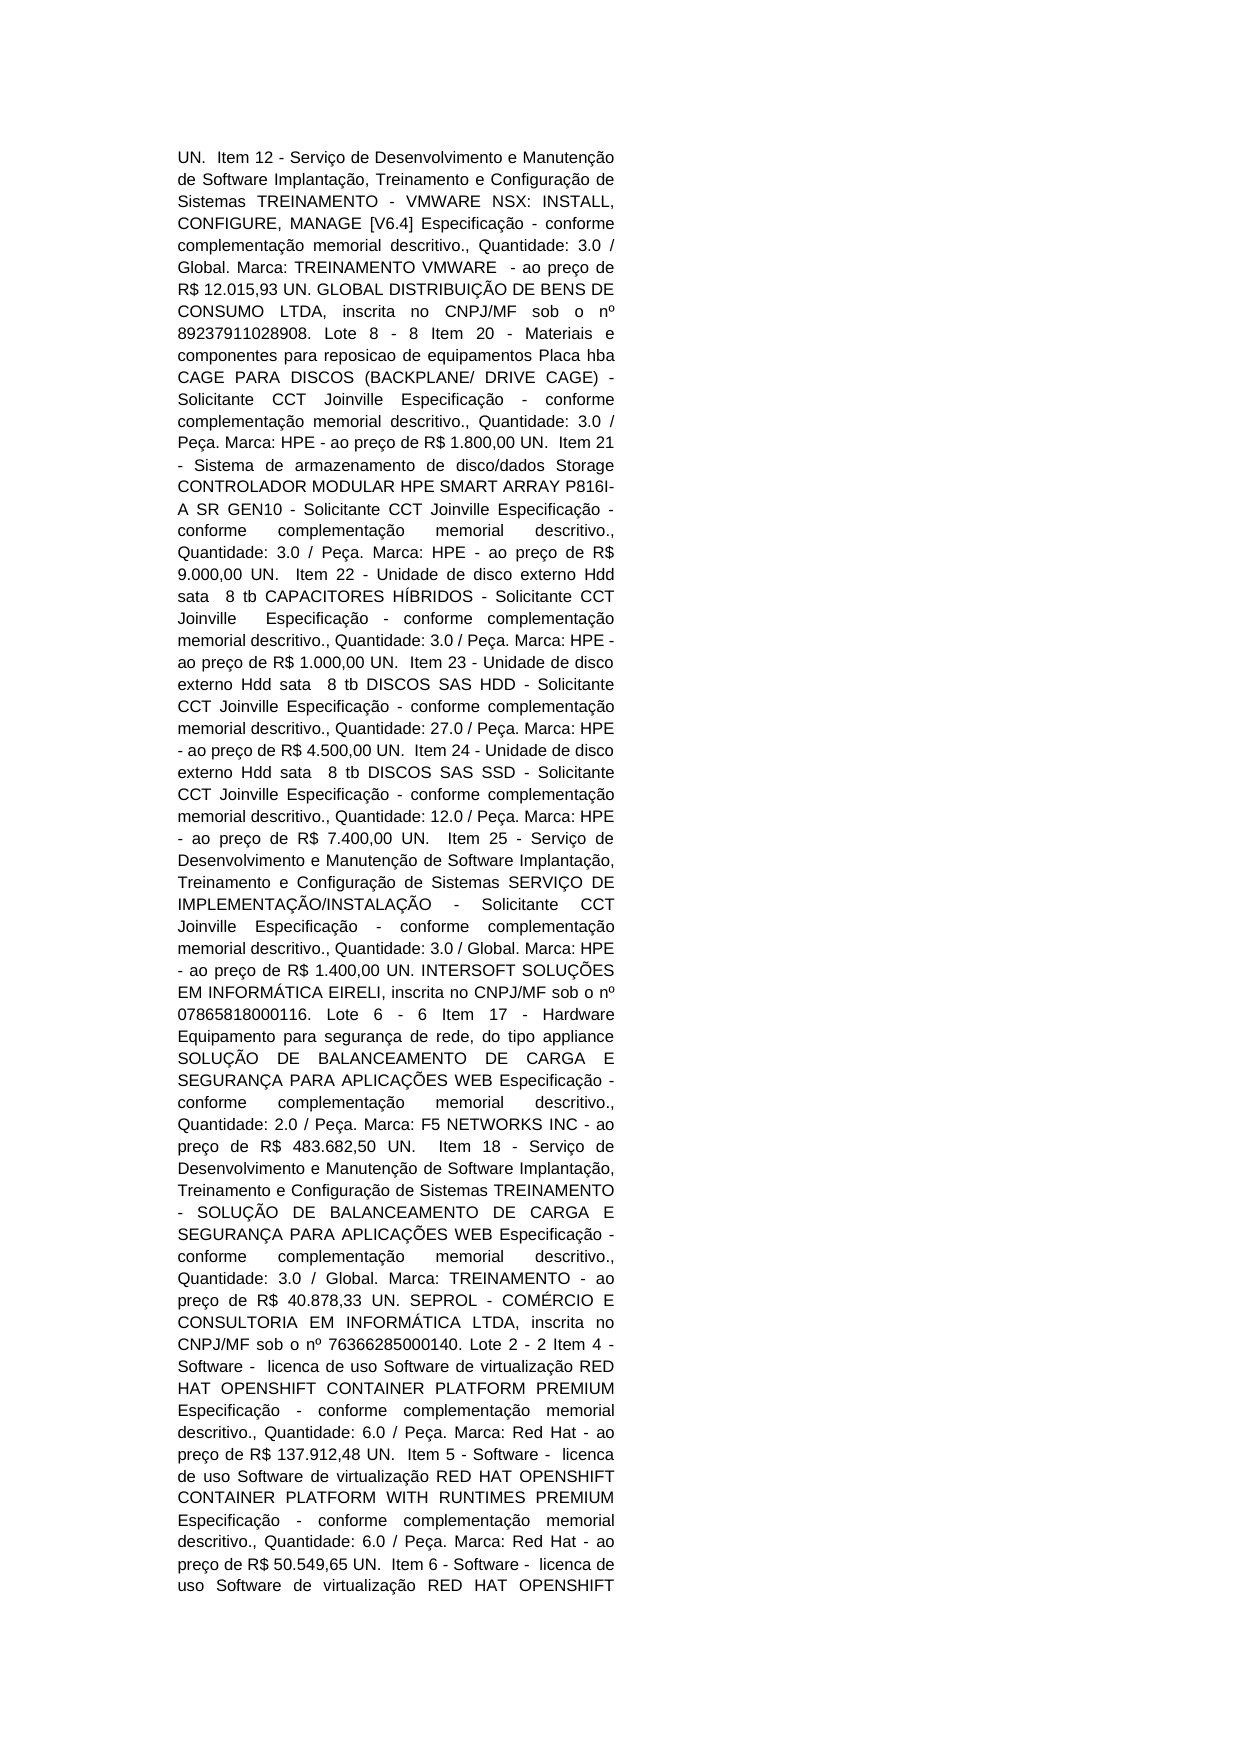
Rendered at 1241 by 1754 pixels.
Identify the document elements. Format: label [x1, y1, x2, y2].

text [177, 148, 615, 1595]
